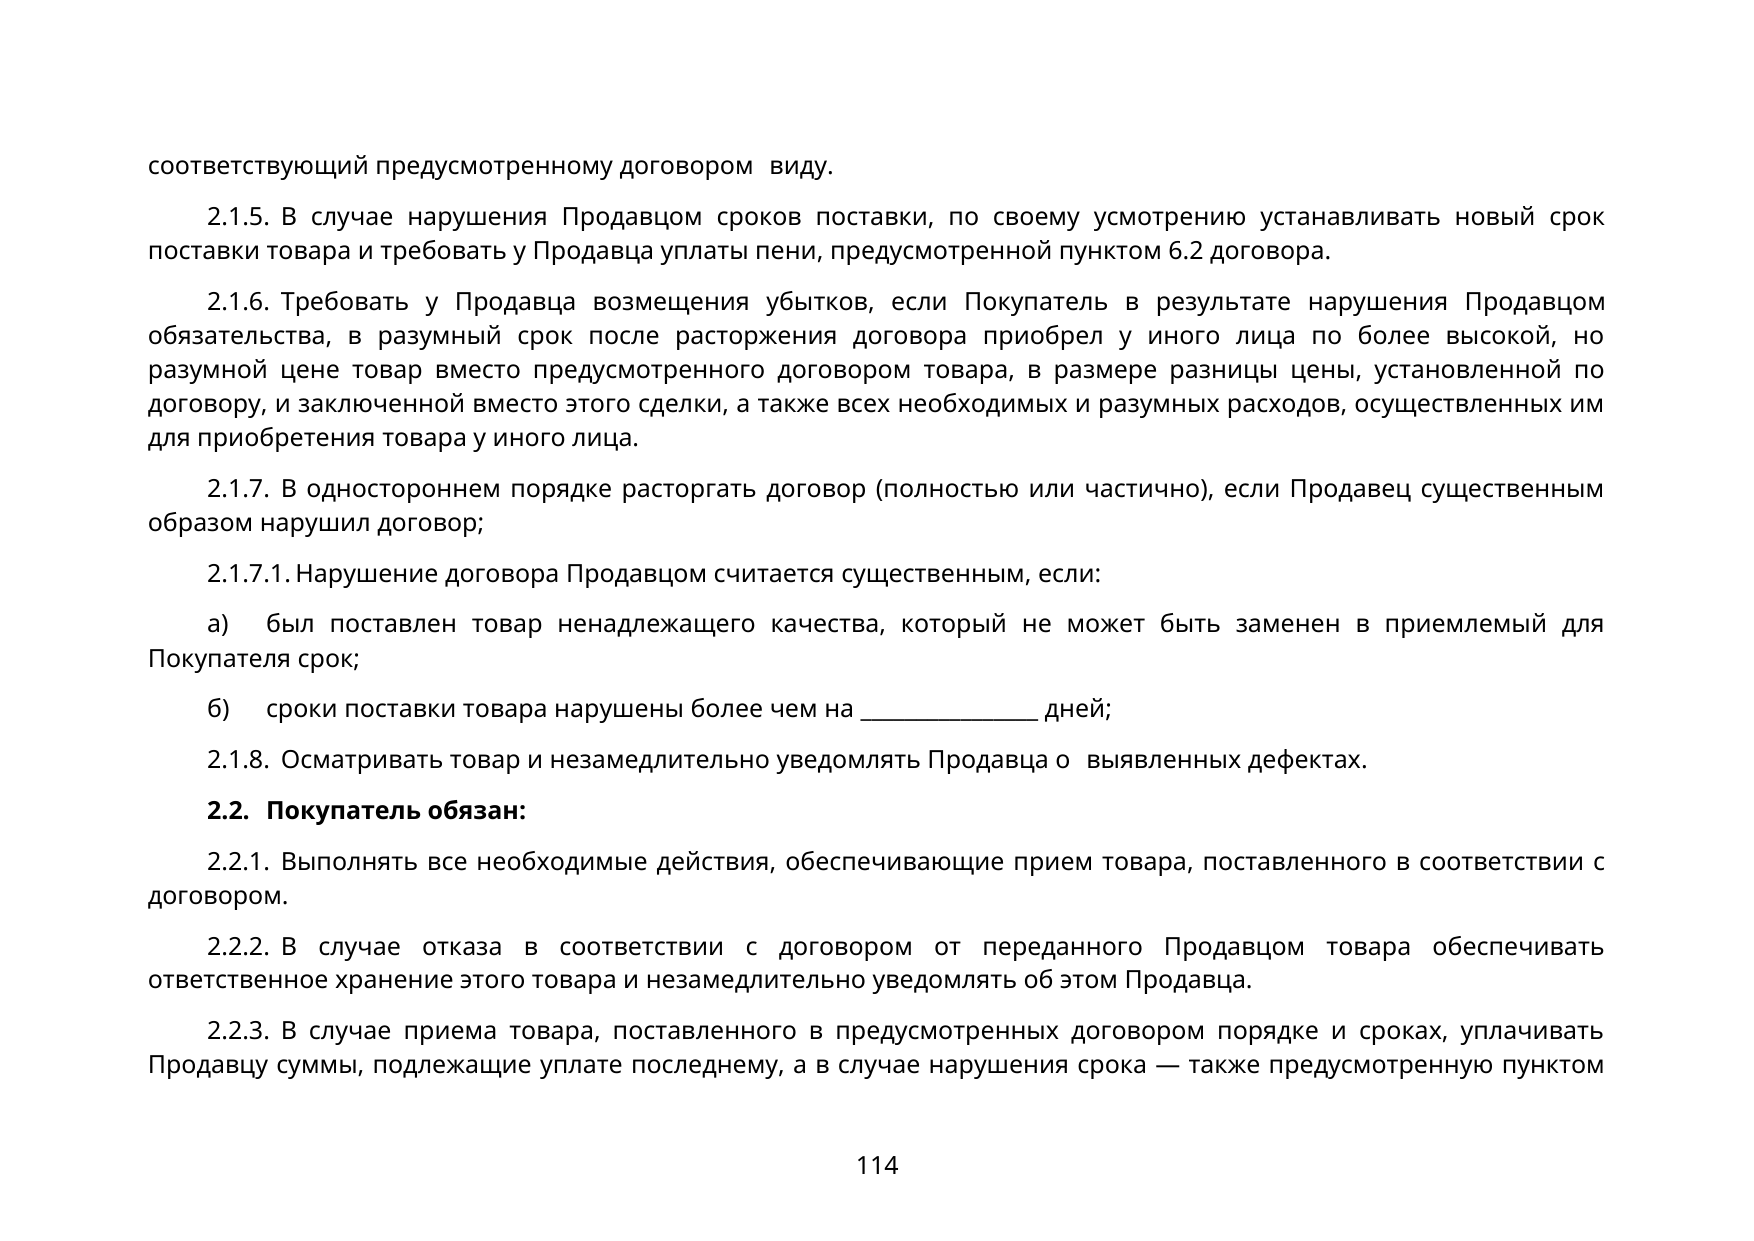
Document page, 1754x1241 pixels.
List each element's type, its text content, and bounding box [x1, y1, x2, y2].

text 2.1.7.1. Нарушение договора Продавцом считается существенным, если: [148, 555, 1606, 589]
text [148, 1013, 1606, 1081]
text 2.1.8. Осматривать товар и незамедлительно уведомлять Продавца о выявленных дефектах. [148, 742, 1606, 776]
text 2.2. Покупатель обязан: [148, 793, 1606, 827]
text 2.1.7. В одностороннем порядке расторгать договор (полностью или частично), если Продавец существенным образом нарушил договор; [148, 471, 1606, 539]
text 2.2.1. Выполнять все необходимые действия, обеспечивающие прием товара, поставленного в соответствии с договором. [148, 843, 1606, 911]
text 2.2.2. В случае отказа в соответствии с договором от переданного Продавцом товара обеспечивать ответственное хранение этого товара и незамедлительно уведомлять об этом Продавца. [148, 928, 1606, 996]
text б) сроки поставки товара нарушены более чем на ________________ дней; [148, 691, 1606, 725]
text 2.1.5. В случае нарушения Продавцом сроков поставки, по своему усмотрению устанавливать новый срок поставки товара и требовать у Продавца уплаты пени, предусмотренной пунктом 6.2 договора. [148, 199, 1606, 267]
text а) был поставлен товар ненадлежащего качества, который не может быть заменен в приемлемый для Покупателя срок; [148, 606, 1606, 674]
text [148, 148, 1606, 182]
text 2.1.6. Требовать у Продавца возмещения убытков, если Покупатель в результате нарушения Продавцом обязательства, в разумный срок после расторжения договора приобрел у иного лица по более высокой, но разумной цене товар вместо предусмотренного договором товара, в размере разницы цены, установленной по договору, и заключенной вместо этого сделки, а также всех необходимых и разумных расходов, осуществленных им для приобретения товара у иного лица. [148, 283, 1606, 454]
